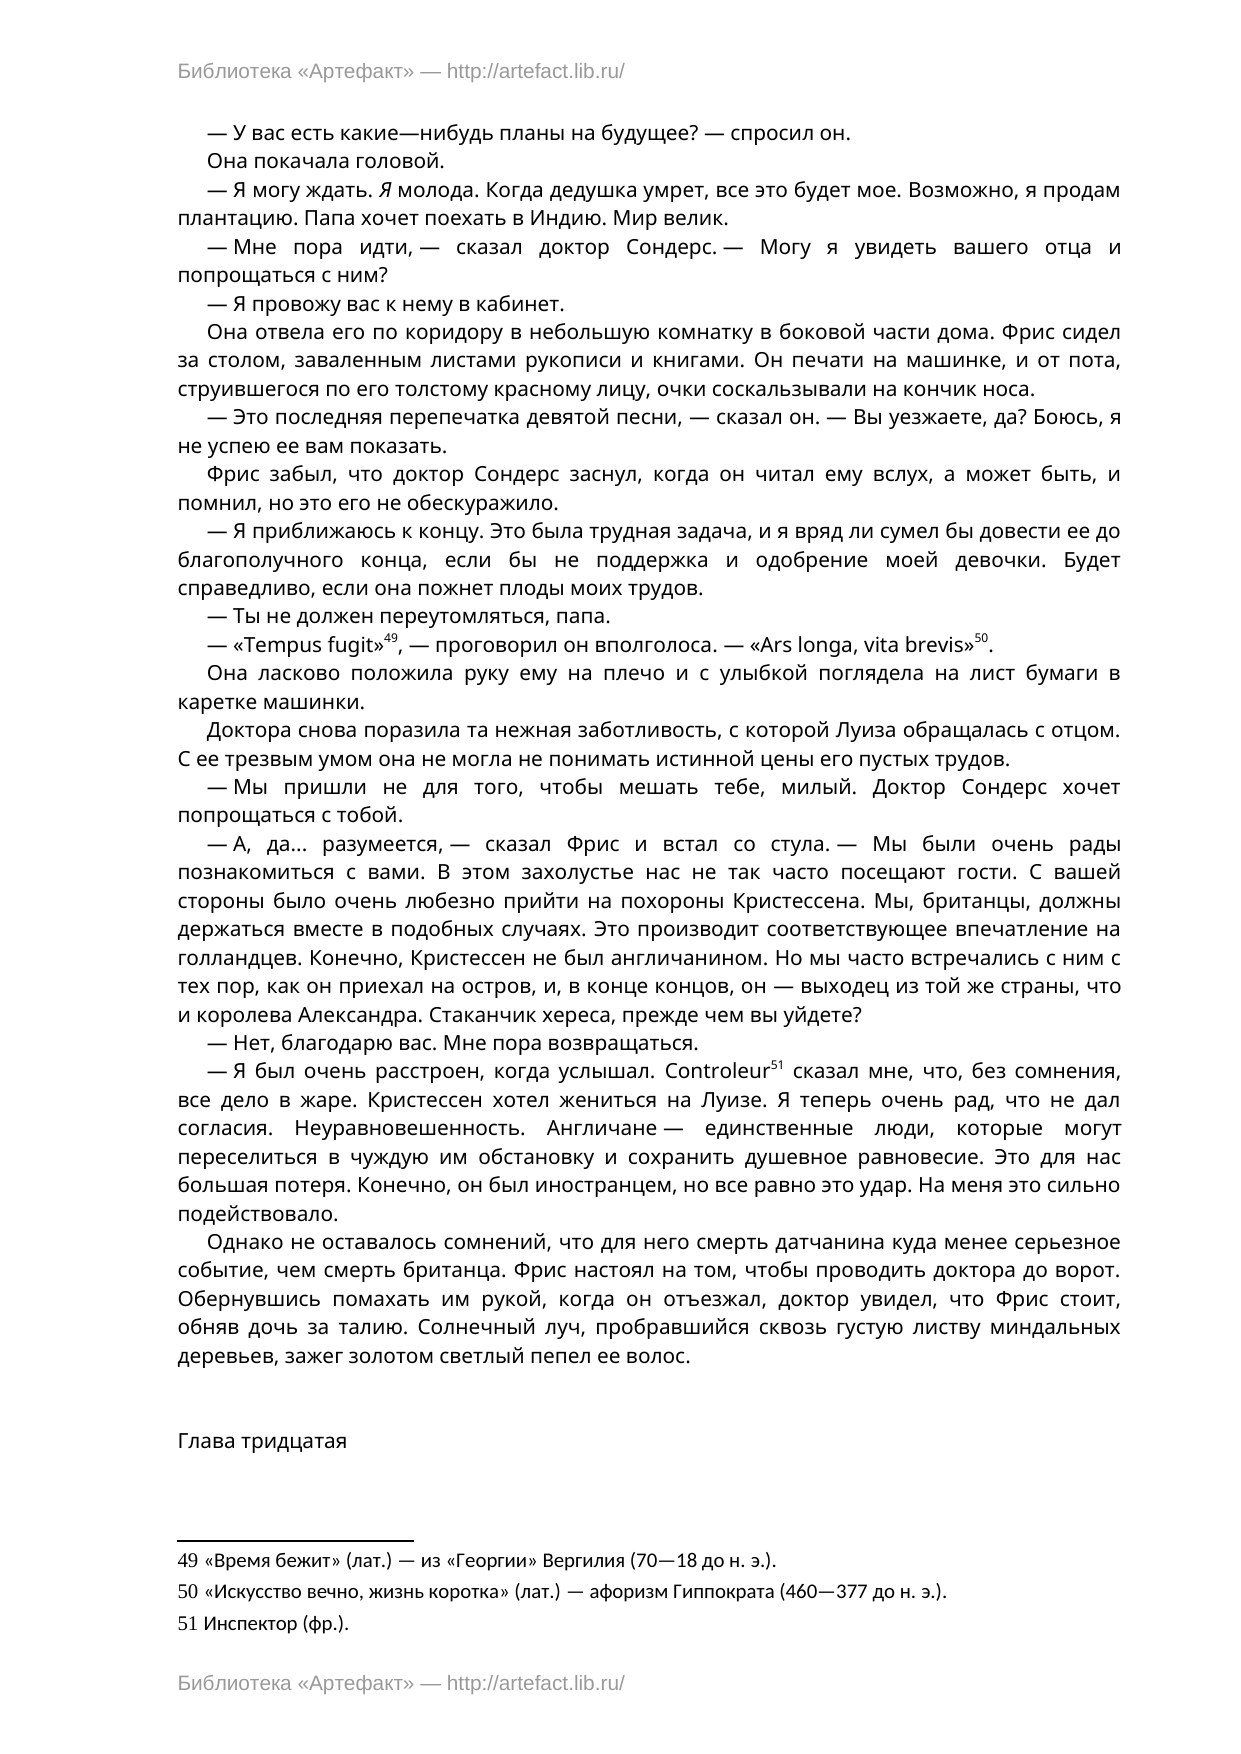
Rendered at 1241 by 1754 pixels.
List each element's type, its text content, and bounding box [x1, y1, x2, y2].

text Однако не оставалось сомнений, что для него смерть датчанина куда менее серьезное событие, чем смерть британца. Фрис настоял на том, чтобы проводить доктора до ворот. Обернувшись помахать им рукой, когда он отъезжал, доктор увидел, что Фрис стоит, обняв дочь за талию. Солнечный луч, пробравшийся сквозь густую листву миндальных деревьев, зажег золотом светлый пепел ее волос. [177, 1227, 1122, 1369]
text — «Tempus fugit», — проговорил он вполголоса. — «Ars longa, vita brevis». [177, 630, 1122, 658]
subtitle Глава тридцатая [177, 1426, 1122, 1455]
text — Я приближаюсь к концу. Это была трудная задача, и я вряд ли сумел бы довести ее до благополучного конца, если бы не поддержка и одобрение моей девочки. Будет справедливо, если она пожнет плоды моих трудов. [177, 516, 1122, 602]
text — Мне пора идти, — сказал доктор Сондерс. — Могу я увидеть вашего отца и попрощаться с ним? [177, 232, 1122, 289]
text Она отвела его по коридору в небольшую комнатку в боковой части дома. Фрис сидел за столом, заваленным листами рукописи и книгами. Он печати на машинке, и от пота, струившегося по его толстому красному лицу, очки соскальзывали на кончик носа. [177, 317, 1122, 402]
text Доктора снова поразила та нежная заботливость, с которой Луиза обращалась с отцом. С ее трезвым умом она не могла не понимать истинной цены его пустых трудов. [177, 715, 1122, 772]
text Она ласково положила руку ему на плечо и с улыбкой поглядела на лист бумаги в каретке машинки. [177, 658, 1122, 715]
text — Я был очень расстроен, когда услышал. Controleur сказал мне, что, без сомнения, все дело в жаре. Кристессен хотел жениться на Луизе. Я теперь очень рад, что не дал согласия. Неуравновешенность. Англичане — единственные люди, которые могут переселиться в чуждую им обстановку и сохранить душевное равновесие. Это для нас большая потеря. Конечно, он был иностранцем, но все равно это удар. На меня это сильно подействовало. [177, 1057, 1122, 1227]
text — Я провожу вас к нему в кабинет. [177, 289, 1122, 317]
text — У вас есть какие—нибудь планы на будущее? — спросил он. [177, 118, 1122, 147]
text — Это последняя перепечатка девятой песни, — сказал он. — Вы уезжаете, да? Боюсь, я не успею ее вам показать. [177, 402, 1122, 459]
text — А, да... разумеется, — сказал Фрис и встал со стула. — Мы были очень рады познакомиться с вами. В этом захолустье нас не так часто посещают гости. С вашей стороны было очень любезно прийти на похороны Кристессена. Мы, британцы, должны держаться вместе в подобных случаях. Это производит соответствующее впечатление на голландцев. Конечно, Кристессен не был англичанином. Но мы часто встречались с ним с тех пор, как он приехал на остров, и, в конце концов, он — выходец из той же страны, что и королева Александра. Стаканчик хереса, прежде чем вы уйдете? [177, 829, 1122, 1028]
text — Мы пришли не для того, чтобы мешать тебе, милый. Доктор Сондерс хочет попрощаться с тобой. [177, 772, 1122, 829]
text — Нет, благодарю вас. Мне пора возвращаться. [177, 1028, 1122, 1057]
text — Ты не должен переутомляться, папа. [177, 602, 1122, 630]
text — Я могу ждать. Я молода. Когда дедушка умрет, все это будет мое. Возможно, я продам плантацию. Папа хочет поехать в Индию. Мир велик. [177, 175, 1122, 232]
text Фрис забыл, что доктор Сондерс заснул, когда он читал ему вслух, а может быть, и помнил, но это его не обескуражило. [177, 459, 1122, 516]
text Она покачала головой. [177, 147, 1122, 175]
